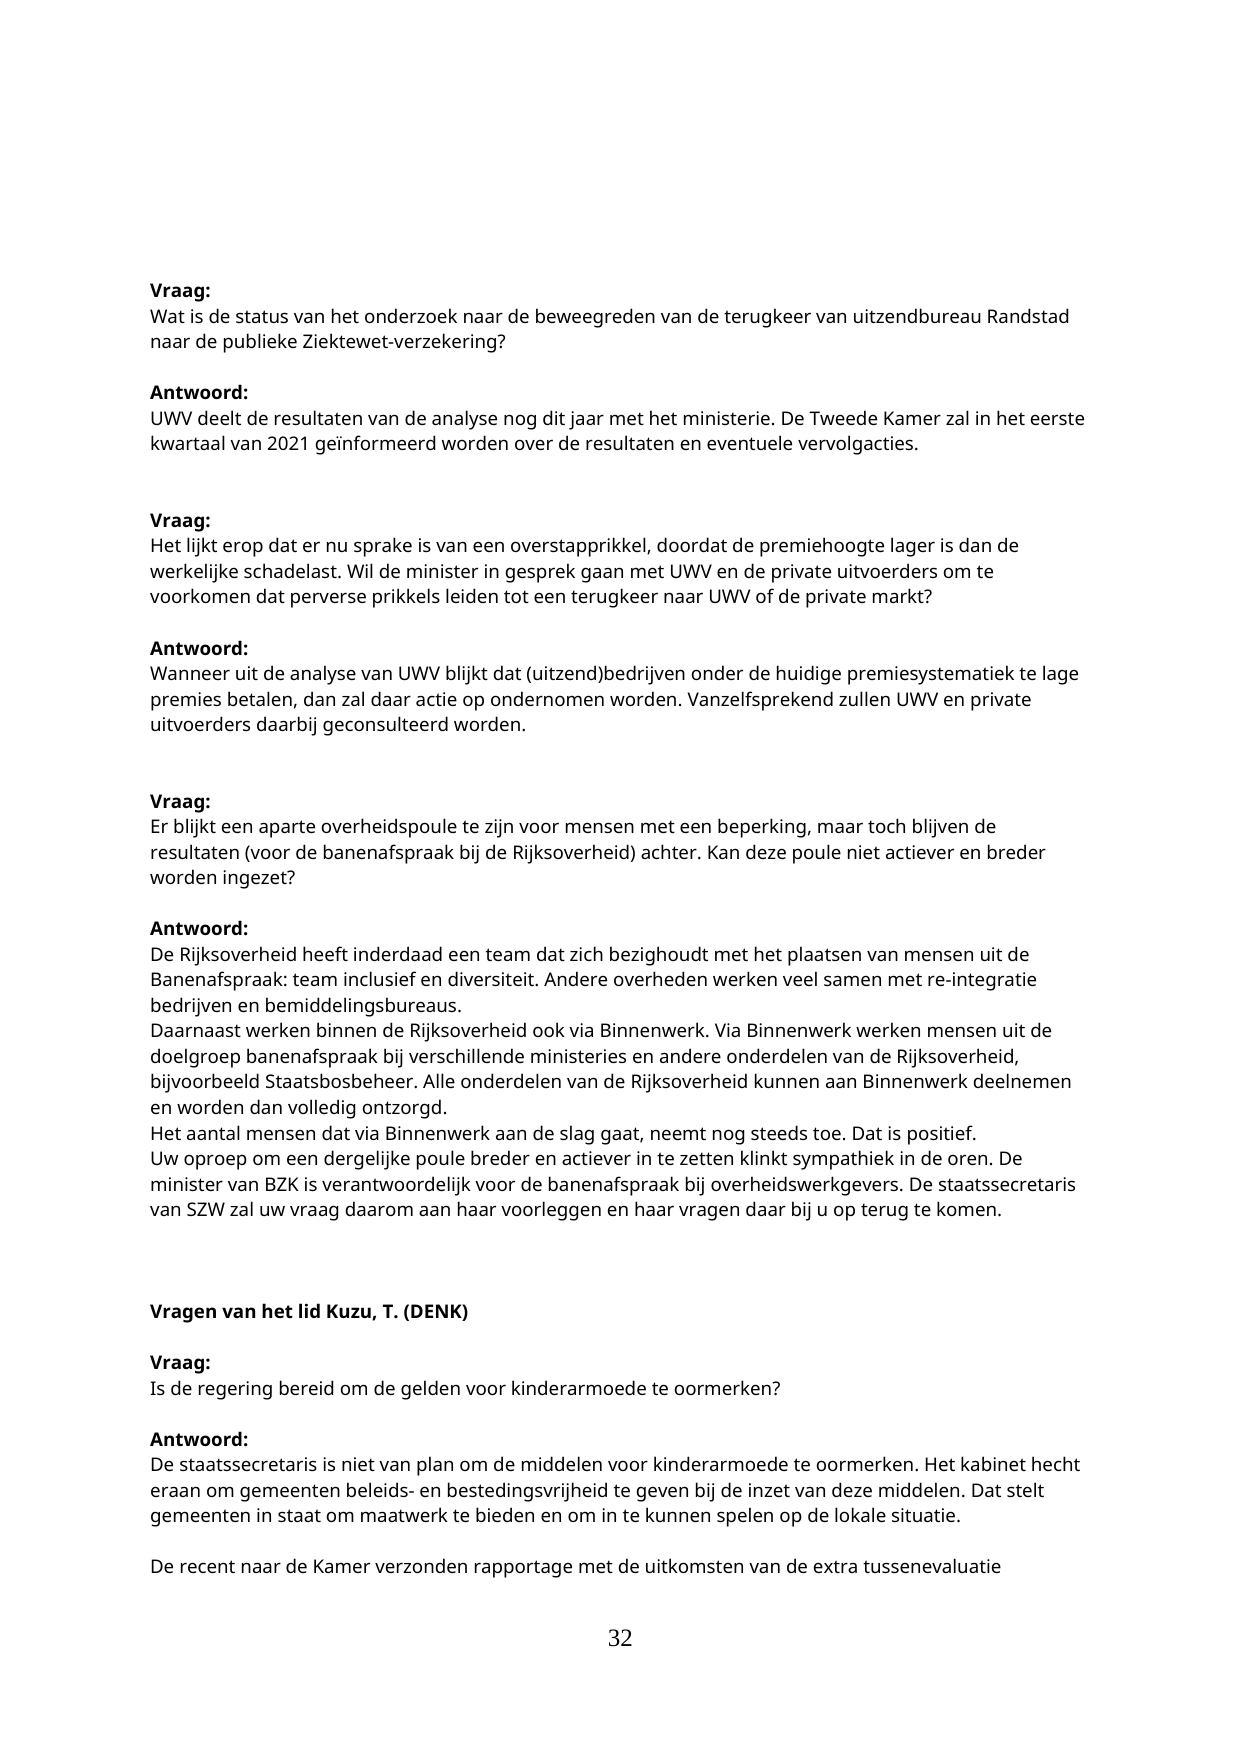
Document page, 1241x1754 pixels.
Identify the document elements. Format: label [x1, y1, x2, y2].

text [150, 150, 1090, 1579]
